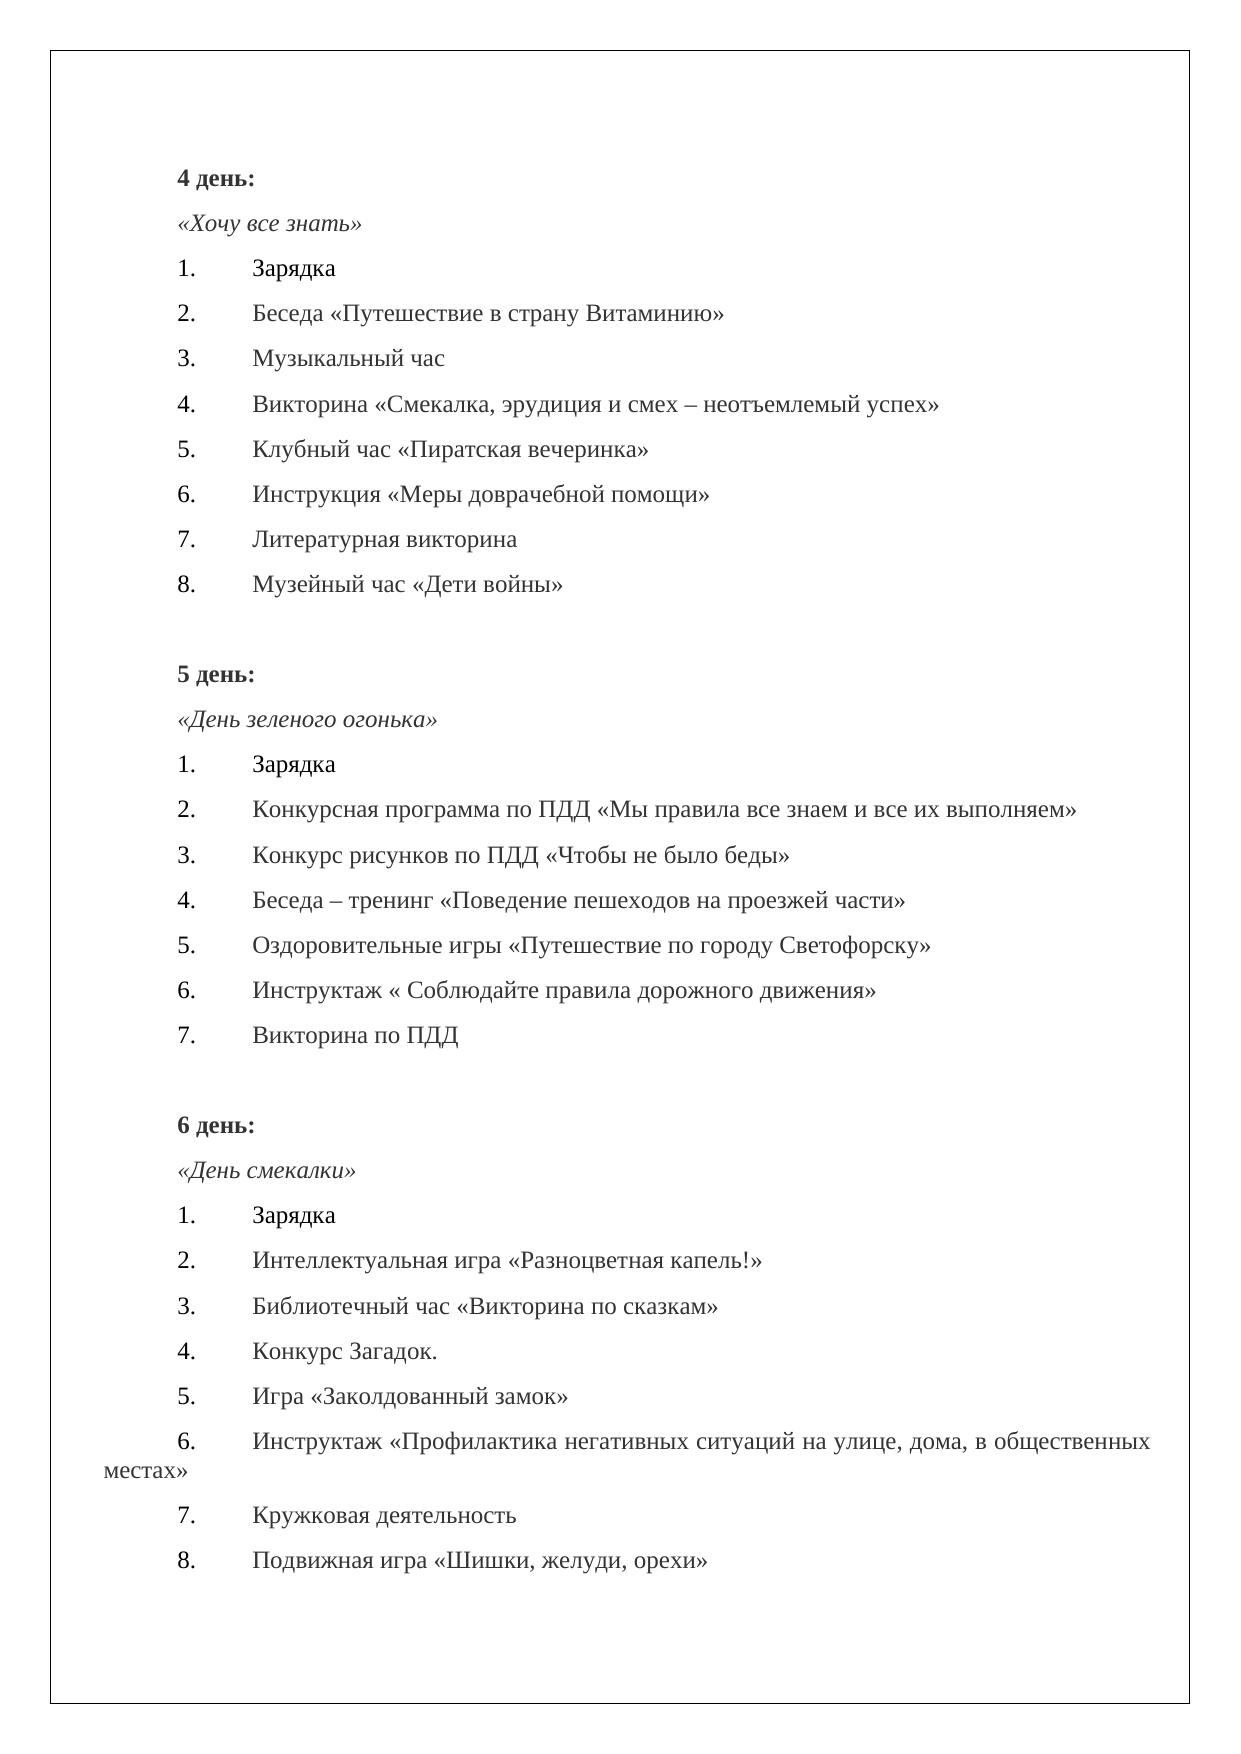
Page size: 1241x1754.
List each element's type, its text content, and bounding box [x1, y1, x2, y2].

list Инструкция «Меры доврачебной помощи» [103, 479, 1152, 508]
list Беседа – тренинг «Поведение пешеходов на проезжей части» [103, 885, 1152, 913]
text 6 день: [177, 1110, 1152, 1139]
list Кружковая деятельность [103, 1500, 1152, 1529]
list Конкурс рисунков по ПДД «Чтобы не было беды» [103, 840, 1152, 868]
list Инструктаж « Соблюдайте правила дорожного движения» [103, 975, 1152, 1004]
list Конкурс Загадок. [103, 1336, 1152, 1364]
list Музейный час «Дети войны» [103, 569, 1152, 598]
list Библиотечный час «Викторина по сказкам» [103, 1291, 1152, 1319]
list Оздоровительные игры «Путешествие по городу Светофорску» [103, 930, 1152, 959]
list Зарядка [103, 749, 1152, 778]
list Подвижная игра «Шишки, желуди, орехи» [103, 1545, 1152, 1574]
text «День зеленого огонька» [103, 704, 1152, 733]
text 4 день: [103, 163, 1152, 192]
list Викторина «Смекалка, эрудиция и смех – неотъемлемый успех» [103, 389, 1152, 417]
list Зарядка [103, 253, 1152, 282]
list Клубный час «Пиратская вечеринка» [103, 434, 1152, 462]
text 5 день: [103, 659, 1152, 688]
text «День смекалки» [103, 1155, 1152, 1184]
list Игра «Заколдованный замок» [103, 1381, 1152, 1410]
list Литературная викторина [103, 524, 1152, 553]
list Зарядка [103, 1201, 1152, 1229]
text «Хочу все знать» [103, 208, 1152, 237]
list Беседа «Путешествие в страну Витаминию» [103, 298, 1152, 327]
list Интеллектуальная игра «Разноцветная капель!» [103, 1246, 1152, 1274]
list Инструктаж «Профилактика негативных ситуаций на улице, дома, в общественных местах» [103, 1426, 1152, 1483]
list Конкурсная программа по ПДД «Мы правила все знаем и все их выполняем» [103, 794, 1152, 823]
list Викторина по ПДД [103, 1020, 1152, 1049]
list Музыкальный час [103, 343, 1152, 372]
